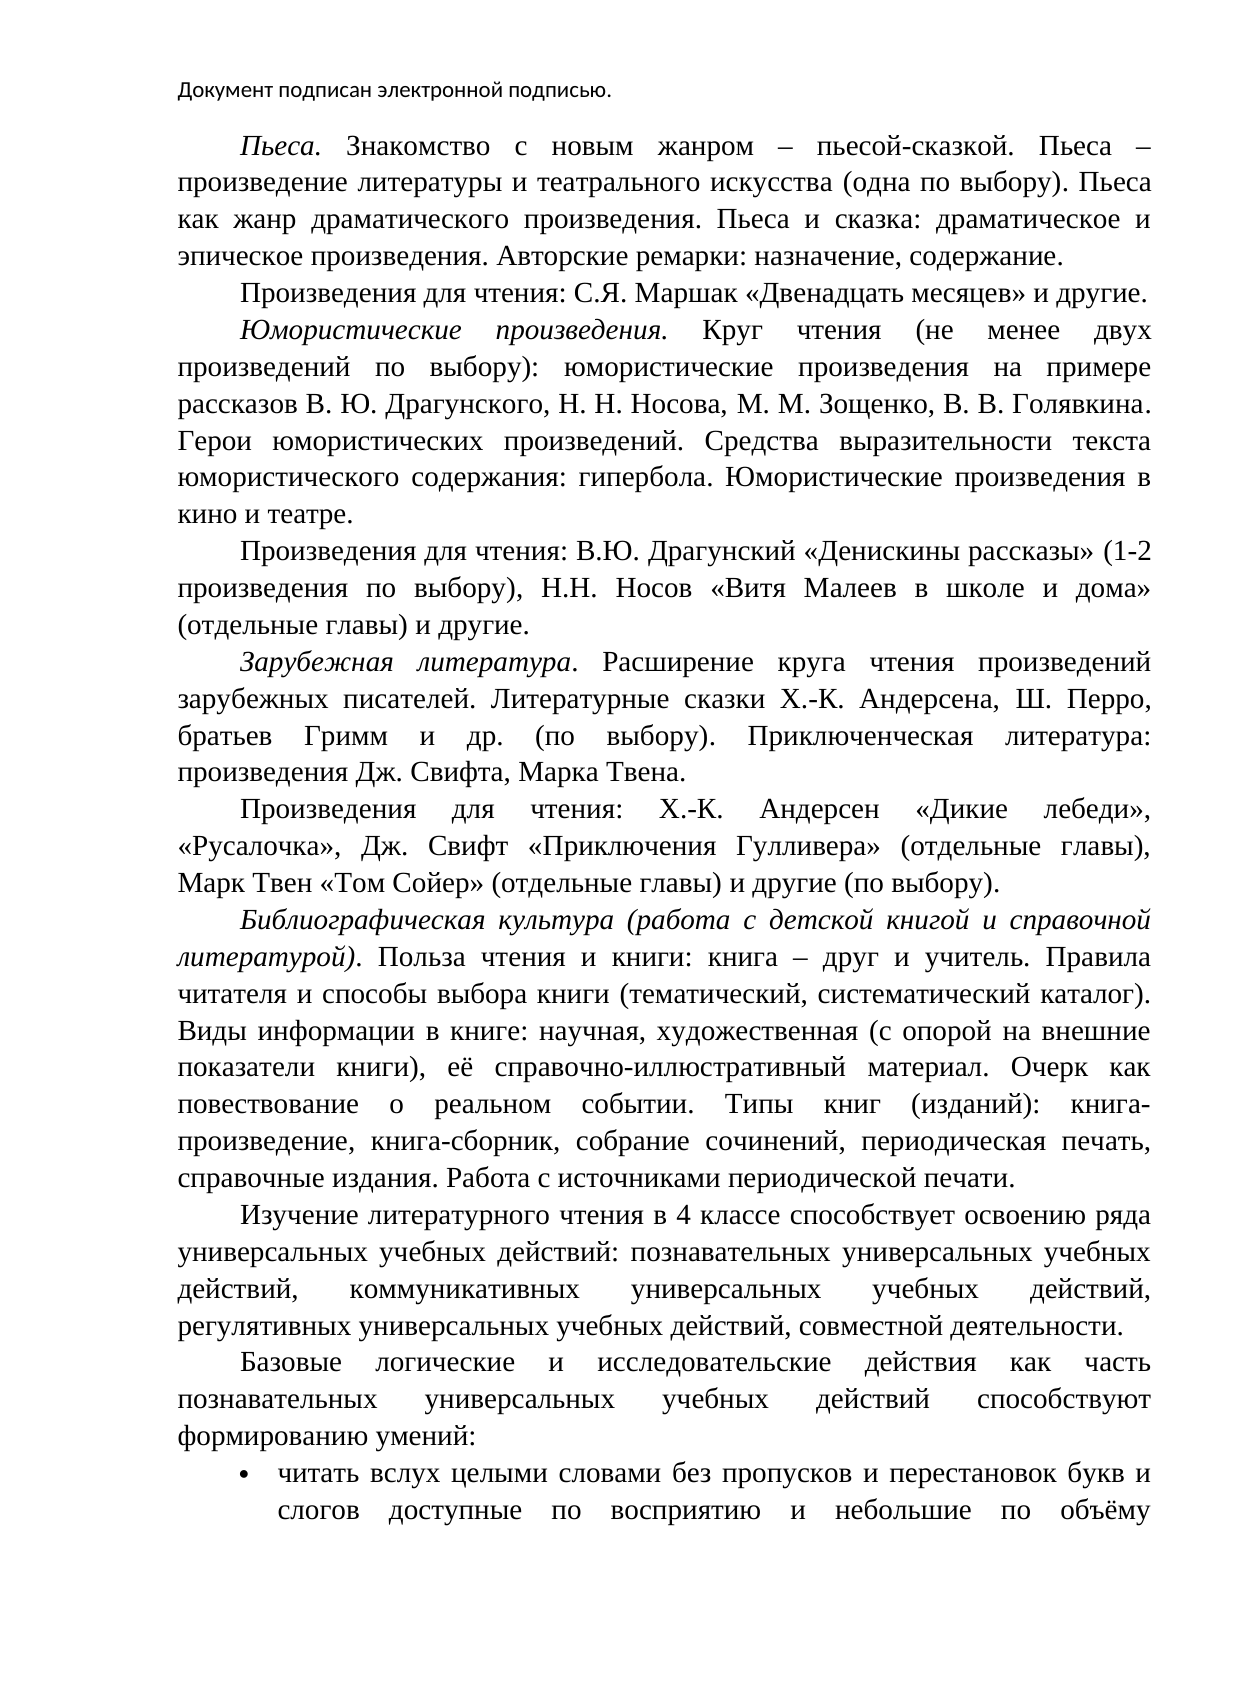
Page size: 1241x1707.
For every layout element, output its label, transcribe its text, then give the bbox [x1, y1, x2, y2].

text Произведения для чтения: Х.-К. Андерсен «Дикие лебеди», «Русалочка», Дж. Свифт «Приключения Гулливера» (отдельные главы), Марк Твен «Том Сойер» (отдельные главы) и другие (по выбору). [177, 791, 1152, 899]
text Зарубежная литература. Расширение круга чтения произведений зарубежных писателей. Литературные сказки Х.-К. Андерсена, Ш. Перро, братьев Гримм и др. (по выбору). Приключенческая литература: произведения Дж. Свифта, Марка Твена. [177, 644, 1152, 788]
text Изучение литературного чтения в 4 классе способствует освоению ряда универсальных учебных действий: познавательных универсальных учебных действий, коммуникативных универсальных учебных действий, регулятивных универсальных учебных действий, совместной деятельности. [177, 1197, 1152, 1341]
text Библиографическая культура (работа с детской книгой и справочной литературой). Польза чтения и книги: книга – друг и учитель. Правила читателя и способы выбора книги (тематический, систематический каталог). Виды информации в книге: научная, художественная (с опорой на внешние показатели книги), её справочно-иллюстративный материал. Очерк как повествование о реальном событии. Типы книг (изданий): книга-произведение, книга-сборник, собрание сочинений, периодическая печать, справочные издания. Работа с источниками периодической печати. [177, 902, 1152, 1194]
text Произведения для чтения: С.Я. Маршак «Двенадцать месяцев» и другие. [177, 275, 1152, 309]
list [240, 1455, 1152, 1526]
text Пьеса. Знакомство с новым жанром – пьесой-сказкой. Пьеса – произведение литературы и театрального искусства (одна по выбору). Пьеса как жанр драматического произведения. Пьеса и сказка: драматическое и эпическое произведения. Авторские ремарки: назначение, содержание. [177, 128, 1152, 272]
text Произведения для чтения: В.Ю. Драгунский «Денискины рассказы» (1-2 произведения по выбору), Н.Н. Носов «Витя Малеев в школе и дома» (отдельные главы) и другие. [177, 533, 1152, 641]
text Базовые логические и исследовательские действия как часть познавательных универсальных учебных действий способствуют формированию умений: [177, 1344, 1152, 1452]
text Юмористические произведения. Круг чтения (не менее двух произведений по выбору): юмористические произведения на примере рассказов В. Ю. Драгунского, Н. Н. Носова, М. М. Зощенко, В. В. Голявкина. Герои юмористических произведений. Средства выразительности текста юмористического содержания: гипербола. Юмористические произведения в кино и театре. [177, 312, 1152, 530]
